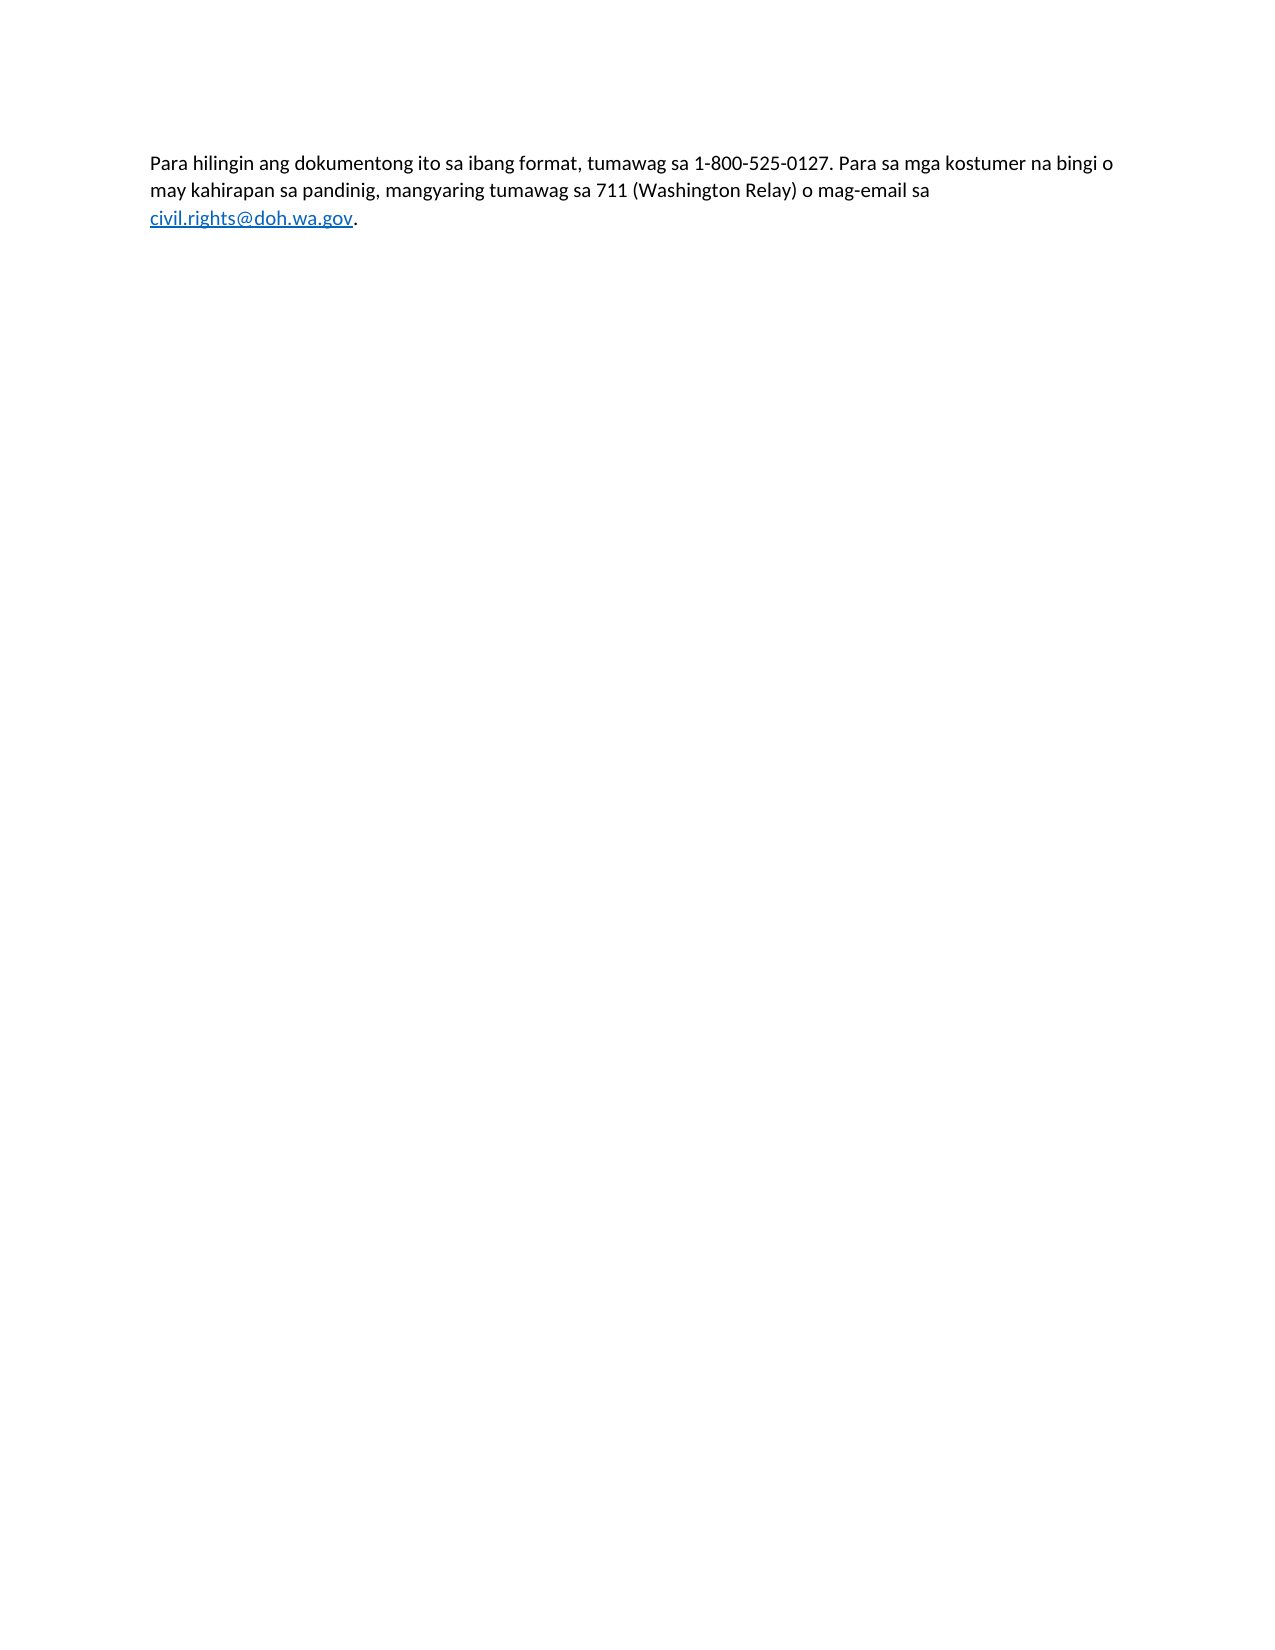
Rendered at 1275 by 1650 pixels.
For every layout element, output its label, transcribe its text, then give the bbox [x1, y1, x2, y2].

text Para hilingin ang dokumentong ito sa ibang format, tumawag sa 1-800-525-0127. Para sa mga kostumer na bingi o may kahirapan sa pandinig, mangyaring tumawag sa 711 (Washington Relay) o mag-email sa civil.rights@doh.wa.gov. [150, 150, 1125, 230]
